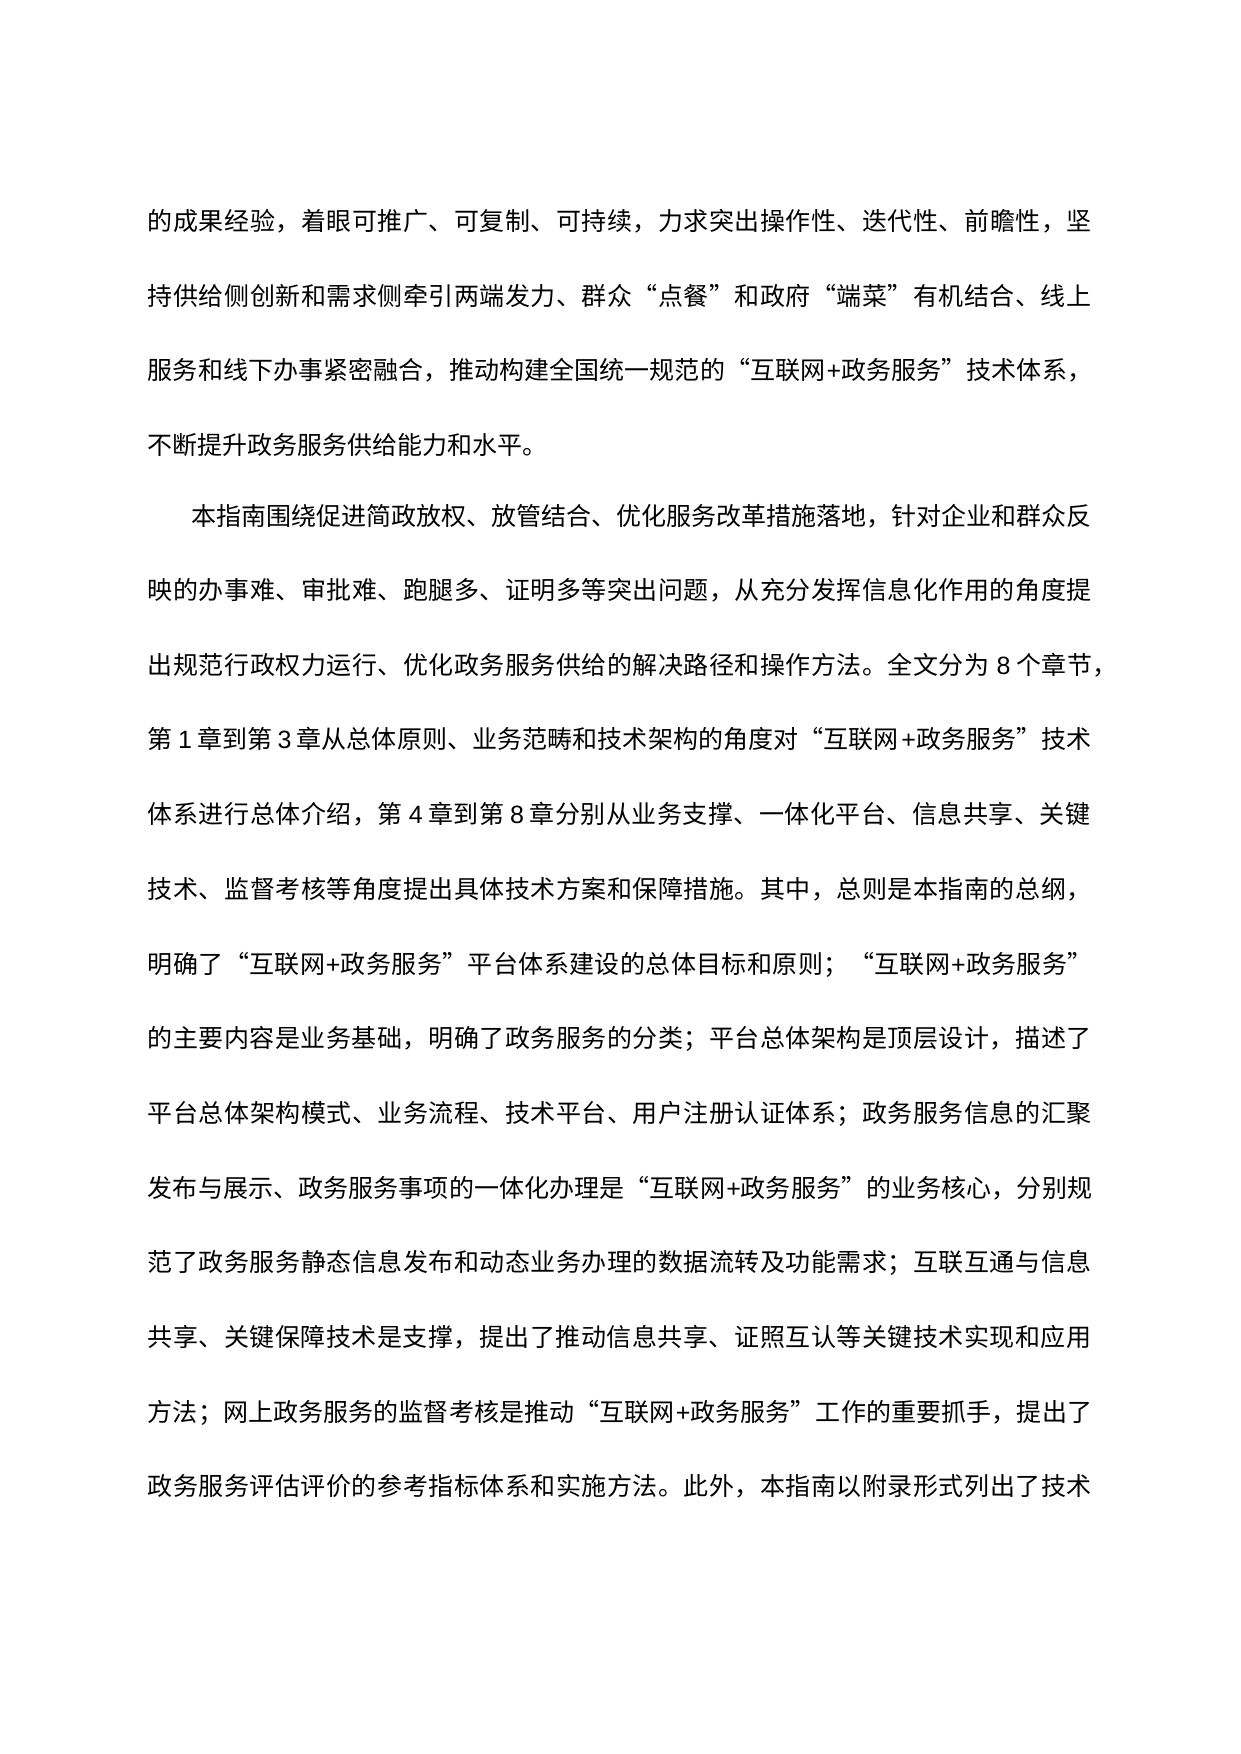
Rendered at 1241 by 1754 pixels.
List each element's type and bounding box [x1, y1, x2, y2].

text [148, 187, 1092, 476]
text [148, 482, 1092, 1517]
